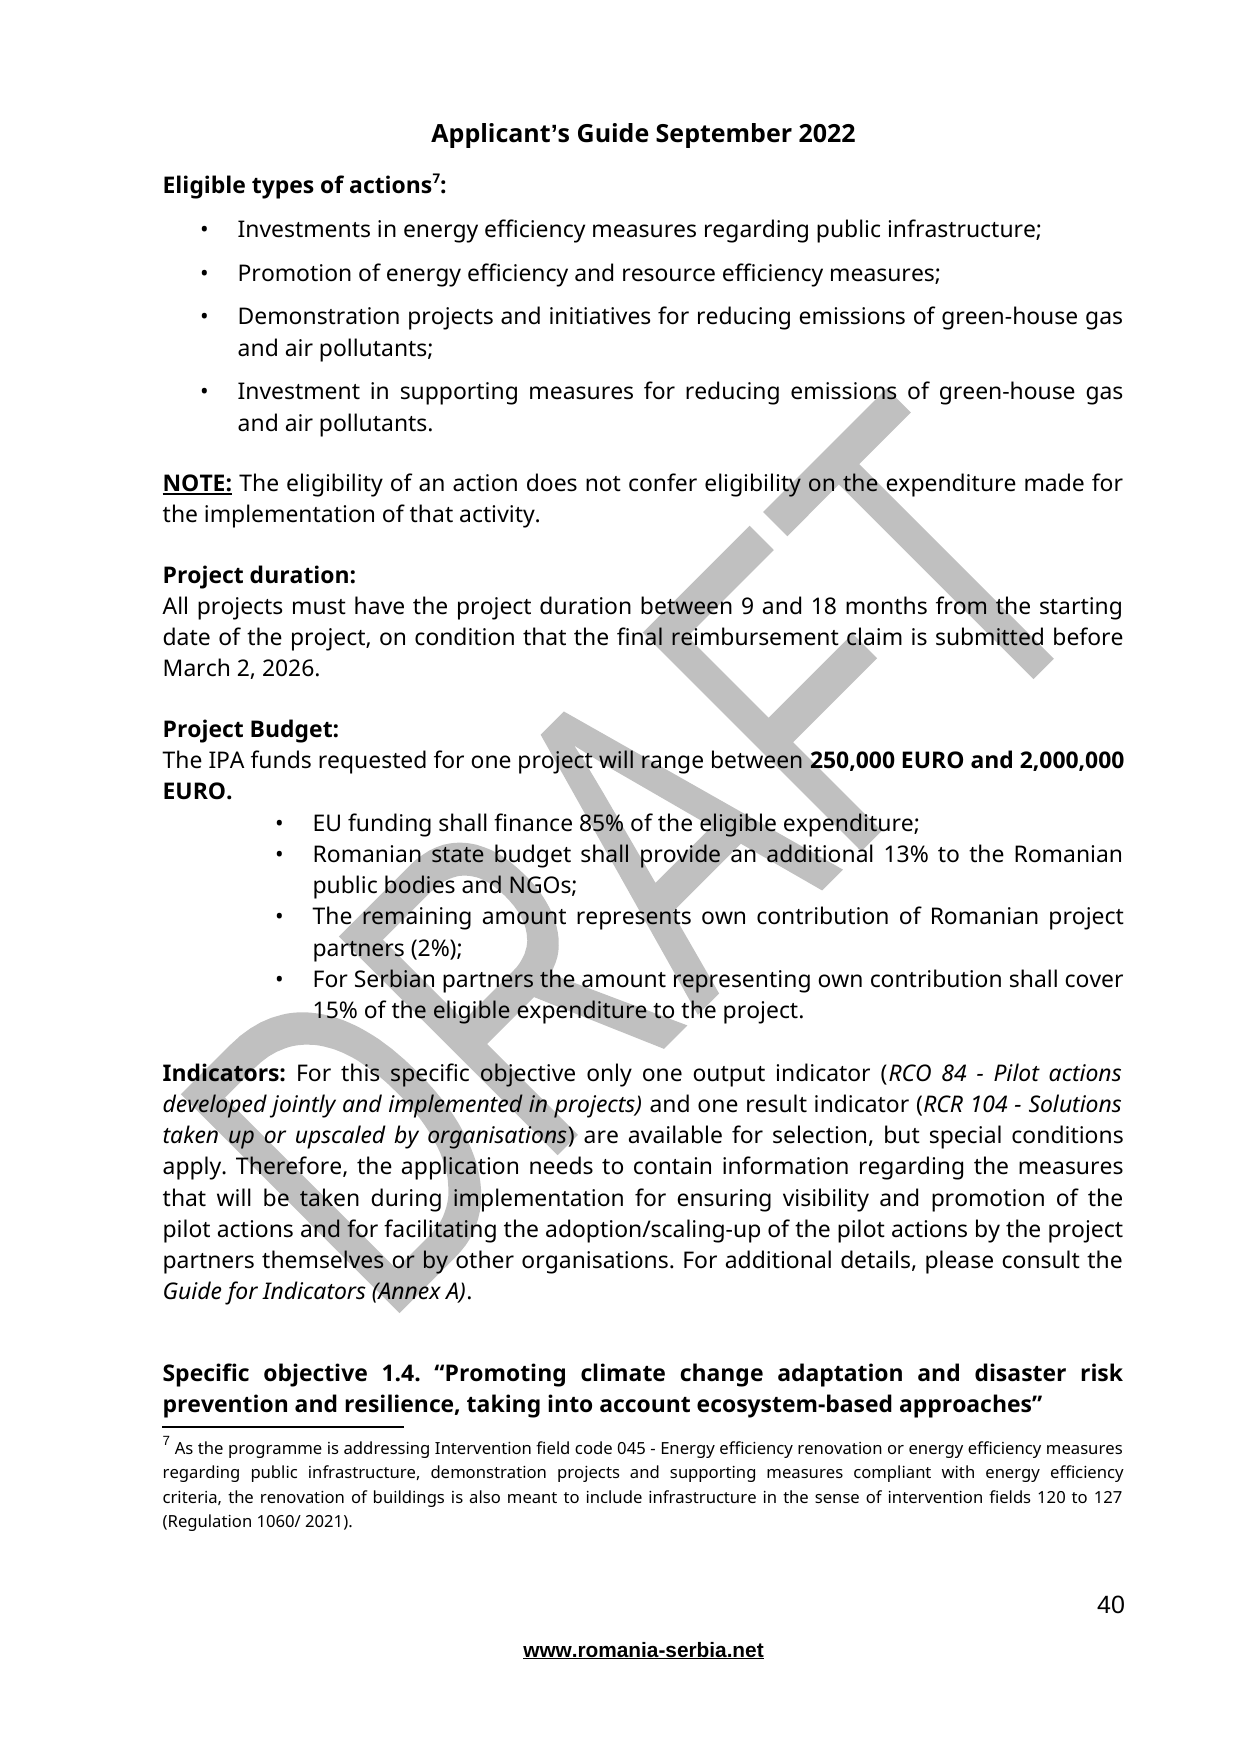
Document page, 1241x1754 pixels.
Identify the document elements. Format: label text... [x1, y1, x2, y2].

text Indicators: For this specific objective only one output indicator (RCO 84 - Pilot actions developed jointly and implemented in projects) and one result indicator (RCR 104 - Solutions taken up or upscaled by organisations) are available for selection, but special conditions apply. Therefore, the application needs to contain information regarding the measures that will be taken during implementation for ensuring visibility and promotion of the pilot actions and for facilitating the adoption/scaling-up of the pilot actions by the project partners themselves or by other organisations. For additional details, please consult the Guide for Indicators (Annex A). [162, 1057, 1124, 1307]
list For Serbian partners the amount representing own contribution shall cover 15% of the eligible expenditure to the project. [275, 963, 1124, 1025]
text Specific objective 1.4. “Promoting climate change adaptation and disaster risk prevention and resilience, taking into account ecosystem-based approaches” [162, 1357, 1124, 1419]
list Investment in supporting measures for reducing emissions of green-house gas and air pollutants. [200, 375, 1124, 438]
text The IPA funds requested for one project will range between 250,000 EURO and 2,000,000 EURO. [162, 744, 1124, 807]
list The remaining amount represents own contribution of Romanian project partners (2%); [275, 900, 1124, 963]
text Project duration: [162, 559, 1124, 590]
list Romanian state budget shall provide an additional 13% to the Romanian public bodies and NGOs; [275, 838, 1124, 900]
text Project Budget: [162, 713, 1124, 744]
text All projects must have the project duration between 9 and 18 months from the starting date of the project, on condition that the final reimbursement claim is submitted before March 2, 2026. [162, 590, 1124, 684]
list Demonstration projects and initiatives for reducing emissions of green-house gas and air pollutants; [200, 300, 1124, 363]
list Promotion of energy efficiency and resource efficiency measures; [200, 257, 1124, 288]
list Eligible types of actions: [162, 169, 1124, 200]
list NOTE: The eligibility of an action does not confer eligibility on the expenditure made for the implementation of that activity. [162, 467, 1124, 529]
list EU funding shall finance 85% of the eligible expenditure; [275, 807, 1124, 838]
list Investments in energy efficiency measures regarding public infrastructure; [200, 213, 1124, 244]
